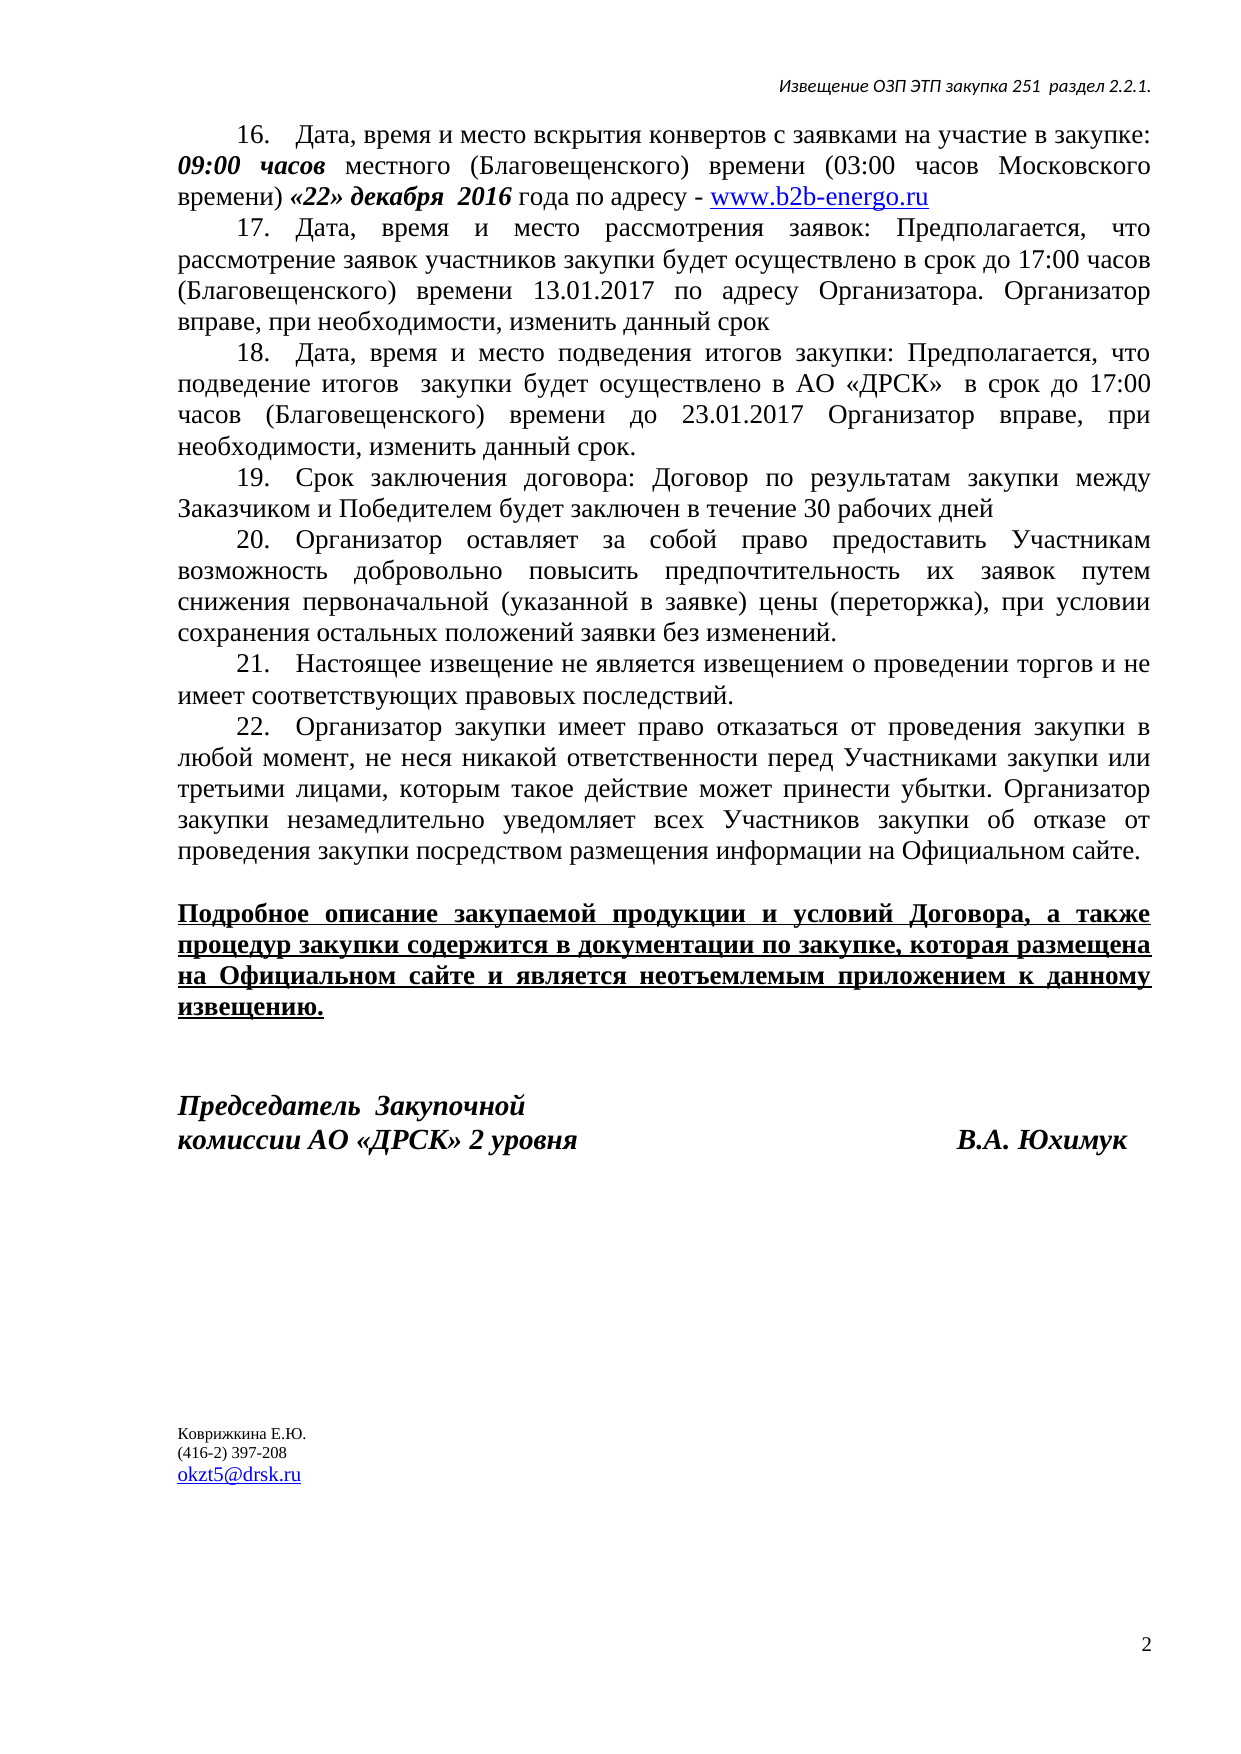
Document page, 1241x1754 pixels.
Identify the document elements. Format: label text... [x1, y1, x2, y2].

list Дата, время и место рассмотрения заявок: Предполагается, что рассмотрение заявок участников закупки будет осуществлено в срок до 17:00 часов (Благовещенского) времени 13.01.2017 по адресу Организатора. Организатор вправе, при необходимости, изменить данный срок [177, 212, 1152, 336]
list Срок заключения договора: Договор по результатам закупки между Заказчиком и Победителем будет заключен в течение 30 рабочих дней [177, 461, 1152, 523]
list Дата, время и место вскрытия конвертов с заявками на участие в закупке: 09:00 часов местного (Благовещенского) времени (03:00 часов Московского времени) «22» декабря 2016 года по адресу - www.b2b-energo.ru [177, 118, 1152, 212]
list Организатор закупки имеет право отказаться от проведения закупки в любой момент, не неся никакой ответственности перед Участниками закупки или третьими лицами, которым такое действие может принести убытки. Организатор закупки незамедлительно уведомляет всех Участников закупки об отказе от проведения закупки посредством размещения информации на Официальном сайте. [177, 710, 1152, 866]
list Настоящее извещение не является извещением о проведении торгов и не имеет соответствующих правовых последствий. [177, 648, 1152, 710]
text Подробное описание закупаемой продукции и условий Договора, а также процедур закупки содержится в документации по закупке, которая размещена на Официальном сайте и является неотъемлемым приложением к данному извещению. [177, 897, 1152, 955]
text (416-2) 397-208 [177, 1443, 1152, 1462]
text Подробное описание закупаемой продукции и условий Договора, а также процедур закупки содержится в документации по закупке, которая размещена на Официальном сайте и является неотъемлемым приложением к данному извещению. [177, 987, 1152, 1021]
text комиссии АО «ДРСК» 2 уровня В.А. Юхимук [177, 1122, 1152, 1156]
text Коврижкина Е.Ю. [177, 1424, 1152, 1443]
text Председатель Закупочной [177, 1088, 1152, 1122]
list Дата, время и место подведения итогов закупки: Предполагается, что подведение итогов закупки будет осуществлено в АО «ДРСК» в срок до 17:00 часов (Благовещенского) времени до 23.01.2017 Организатор вправе, при необходимости, изменить данный срок. [177, 336, 1152, 461]
text Подробное описание закупаемой продукции и условий Договора, а также процедур закупки содержится в документации по закупке, которая размещена на Официальном сайте и является неотъемлемым приложением к данному извещению. [177, 956, 1152, 986]
text okzt5@drsk.ru [177, 1462, 1152, 1486]
list Организатор оставляет за собой право предоставить Участникам возможность добровольно повысить предпочтительность их заявок путем снижения первоначальной (указанной в заявке) цены (переторжка), при условии сохранения остальных положений заявки без изменений. [177, 523, 1152, 648]
